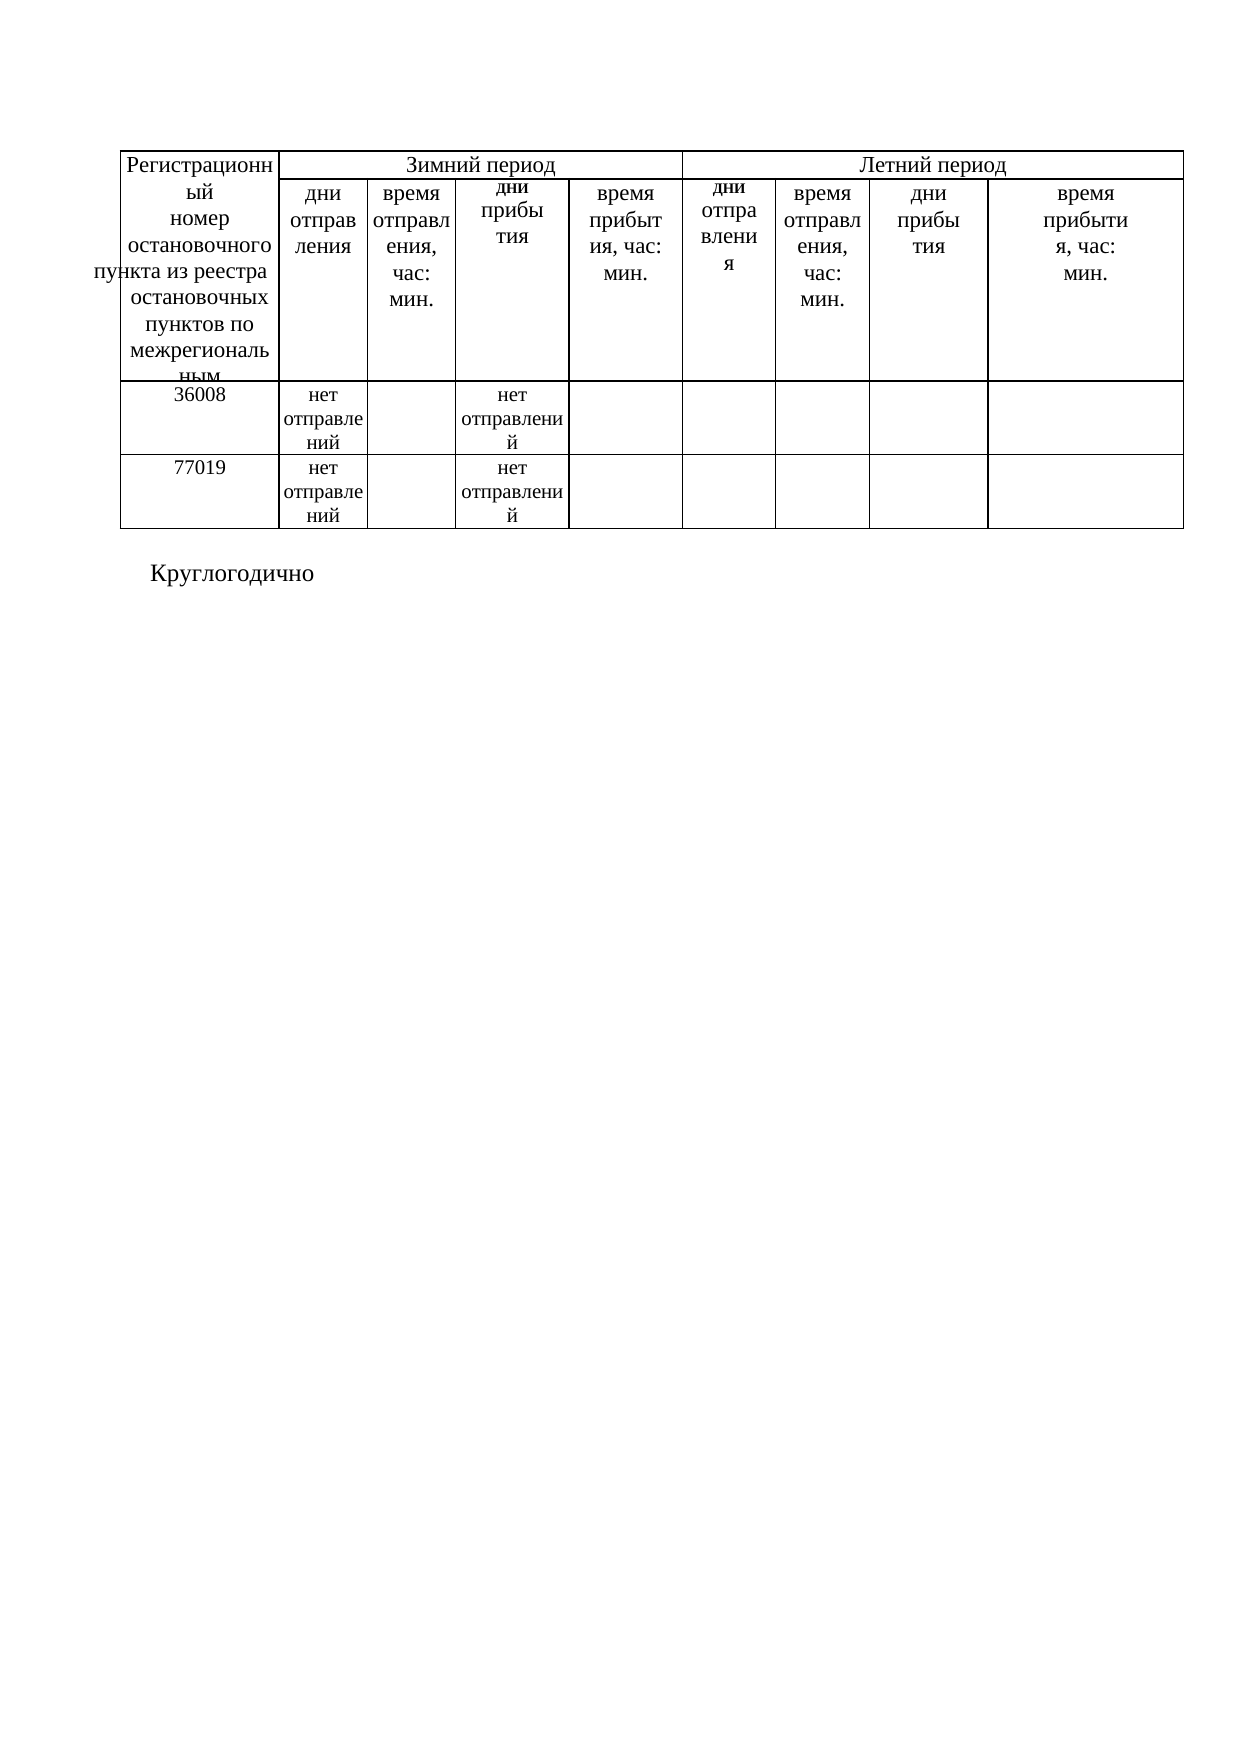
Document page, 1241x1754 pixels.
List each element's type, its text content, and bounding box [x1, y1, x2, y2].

table_cell [570, 455, 682, 527]
table_cell дни прибы тия [870, 180, 987, 380]
table_cell нет отправлений [456, 382, 568, 454]
table_cell [368, 382, 455, 454]
table_cell дни отправ ления [280, 180, 367, 380]
table_cell время отправл ения, час: мин. [368, 180, 455, 380]
table_cell [683, 455, 775, 527]
table_cell [989, 455, 1183, 527]
table_cell ДНИ прибы тия [456, 180, 568, 380]
table_cell [683, 382, 775, 454]
table_cell [776, 382, 869, 454]
table_cell [570, 382, 682, 454]
table_cell нет отправлений [280, 382, 367, 454]
table_cell [870, 382, 987, 454]
text Круглогодично [150, 558, 1090, 587]
table_cell время отправл ения, час: мин. [776, 180, 869, 380]
table_cell нет отправлений [280, 455, 367, 527]
table_cell 36008 [121, 382, 278, 454]
table_cell ДНИ отпра влени я [683, 180, 775, 380]
table_cell время прибыт ия, час: мин. [570, 180, 682, 380]
table_cell время прибыти я, час: мин. [989, 180, 1183, 380]
table_header Летний период [683, 152, 1183, 178]
table_cell нет отправлений [456, 455, 568, 527]
table_cell [870, 455, 987, 527]
table_cell [368, 455, 455, 527]
table_cell [776, 455, 869, 527]
table_cell [989, 382, 1183, 454]
table_cell 77019 [121, 455, 278, 527]
table_header Зимний период [280, 152, 682, 178]
table_header Регистрационный номер остановочного пункта из реестра остановочных пунктов по межрегиональным маршрутам регулярных перевозок [121, 152, 278, 380]
